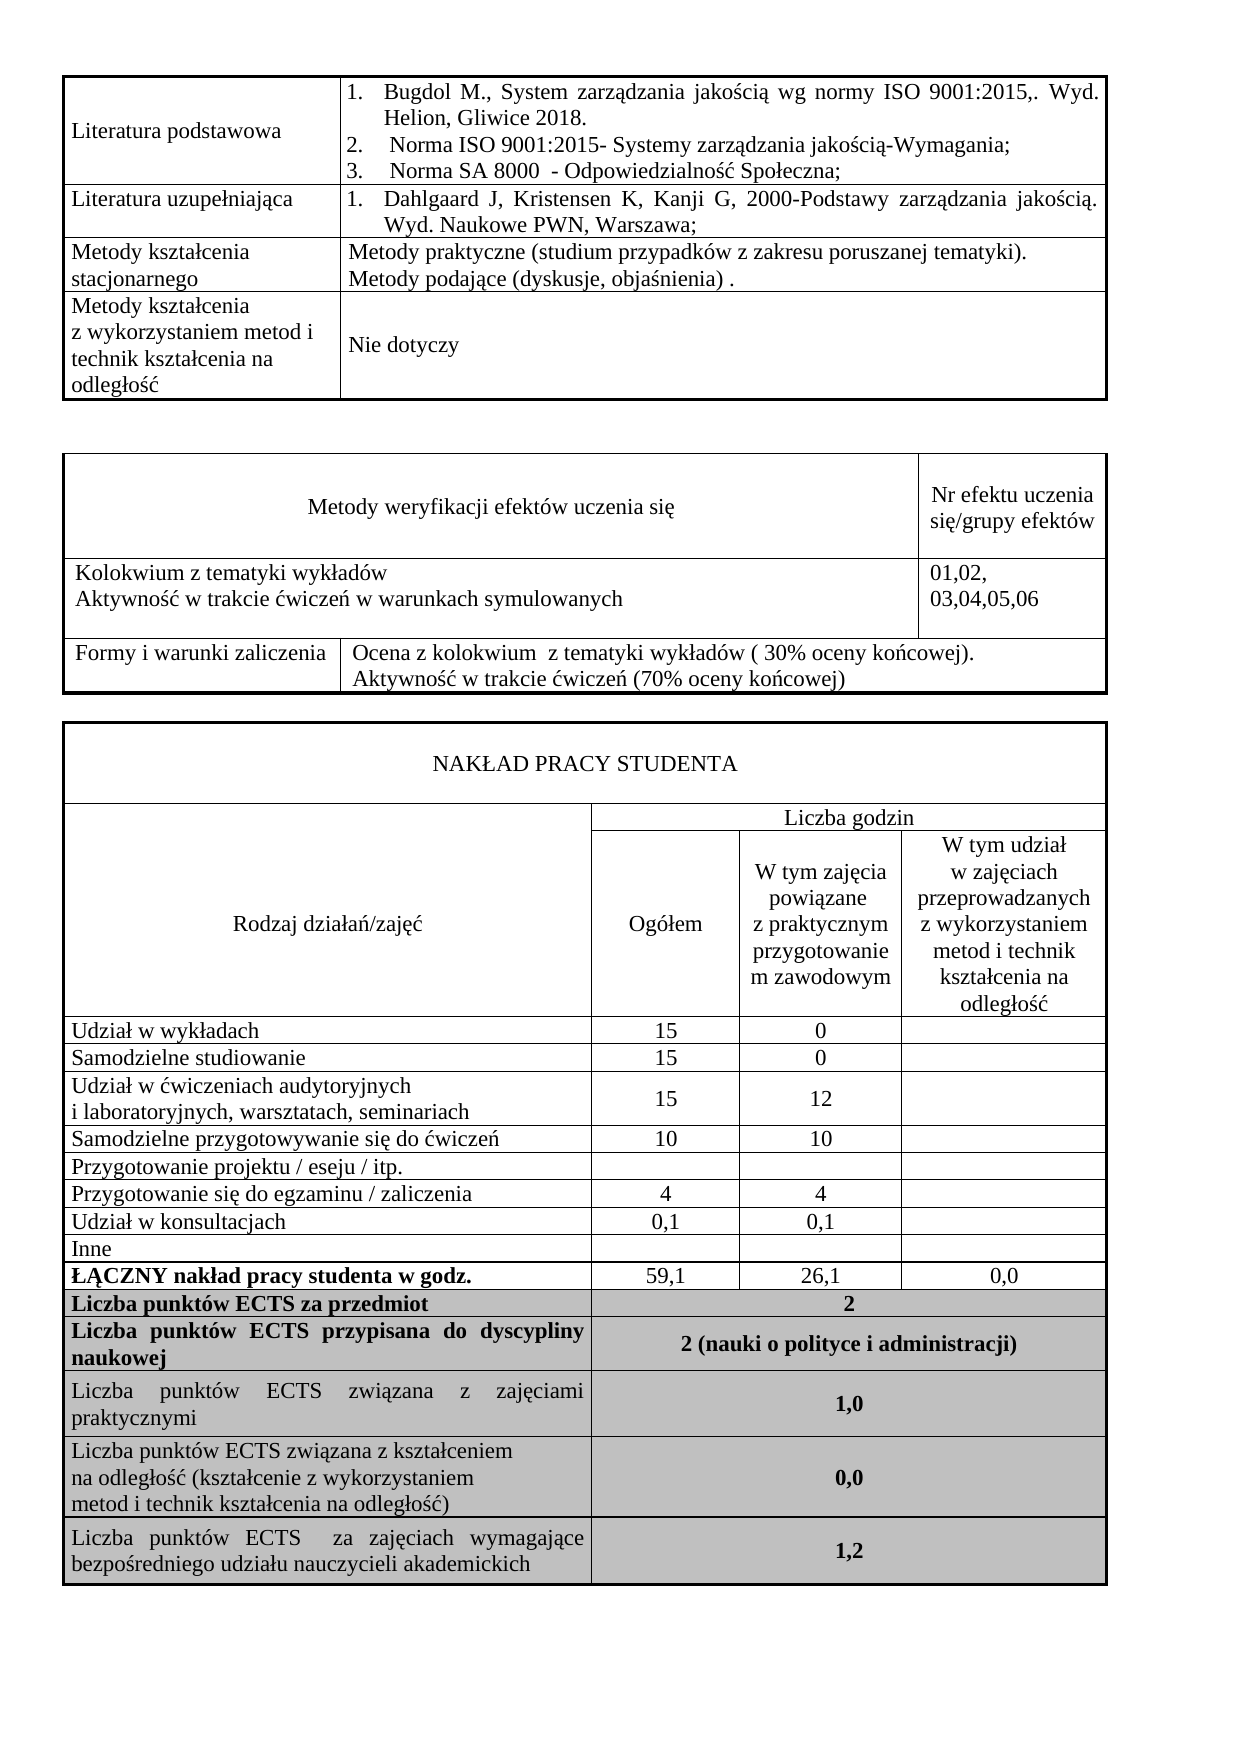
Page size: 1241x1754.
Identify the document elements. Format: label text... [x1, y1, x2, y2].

table_cell Metody kształcenia stacjonarnego [65, 238, 340, 291]
table_cell 0,1 [740, 1208, 901, 1234]
table_cell [740, 1235, 901, 1261]
table_cell Liczba punktów ECTS związana z zajęciami praktycznymi [65, 1371, 591, 1436]
table_header Literatura podstawowa [65, 78, 340, 183]
table_cell [902, 1235, 1105, 1261]
table_cell 1,0 [592, 1371, 1105, 1436]
table_cell Metody kształcenia z wykorzystaniem metod i technik kształcenia na odległość [65, 292, 340, 397]
table_cell Liczba punktów ECTS za przedmiot [65, 1290, 591, 1316]
table_cell Liczba punktów ECTS związana z kształceniem na odległość (kształcenie z wykorzystaniem metod i technik kształcenia na odległość) [65, 1437, 591, 1516]
table_cell Udział w konsultacjach [65, 1208, 591, 1234]
table_cell [902, 1180, 1105, 1207]
table_cell Liczba godzin [592, 804, 1105, 830]
table_cell [902, 1126, 1105, 1152]
table_cell Formy i warunki zaliczenia [65, 639, 340, 691]
table_header Bugdol M., System zarządzania jakością wg normy ISO 9001:2015,. Wyd. Helion, Gliwice 2018. Norma ISO 9001:2015- Systemy zarządzania jakością-Wymagania; Norma SA 8000 - Odpowiedzialność Społeczna; [341, 78, 1105, 183]
table_cell [902, 1153, 1105, 1179]
table_cell 1,2 [592, 1518, 1105, 1583]
table_cell [902, 1044, 1105, 1071]
table_cell 0,0 [902, 1263, 1105, 1289]
table_cell 0 [740, 1017, 901, 1043]
table_header Nr efektu uczenia się/grupy efektów [919, 454, 1105, 557]
table_cell 2 (nauki o polityce i administracji) [592, 1317, 1105, 1370]
table_cell 26,1 [740, 1263, 901, 1289]
table_cell 10 [592, 1126, 739, 1152]
table_cell Nie dotyczy [341, 292, 1105, 397]
table_cell W tym udział w zajęciach przeprowadzanych z wykorzystaniem metod i technik kształcenia na odległość [902, 831, 1105, 1016]
table_cell [592, 1235, 739, 1261]
table_cell Kolokwium z tematyki wykładów Aktywność w trakcie ćwiczeń w warunkach symulowanych [65, 559, 918, 638]
table_cell [902, 1208, 1105, 1234]
table_cell Ogółem [592, 831, 739, 1016]
table_cell 12 [740, 1072, 901, 1124]
table_cell Ocena z kolokwium z tematyki wykładów ( 30% oceny końcowej). Aktywność w trakcie ćwiczeń (70% oceny końcowej) [341, 639, 1105, 691]
table_cell 4 [592, 1180, 739, 1207]
table_cell 0,0 [592, 1437, 1105, 1516]
table_cell Przygotowanie projektu / eseju / itp. [65, 1153, 591, 1179]
table_cell Metody praktyczne (studium przypadków z zakresu poruszanej tematyki). Metody podające (dyskusje, objaśnienia) . [341, 238, 1105, 291]
table_cell 59,1 [592, 1263, 739, 1289]
table_cell [902, 1017, 1105, 1043]
table_cell Samodzielne przygotowywanie się do ćwiczeń [65, 1126, 591, 1152]
table_cell [740, 1153, 901, 1179]
table_cell ŁĄCZNY nakład pracy studenta w godz. [65, 1263, 591, 1289]
table_cell 01,02, 03,04,05,06 [919, 559, 1105, 638]
table_cell Rodzaj działań/zajęć [65, 804, 591, 1016]
table_header NAKŁAD PRACY STUDENTA [65, 724, 1105, 803]
table_cell Samodzielne studiowanie [65, 1044, 591, 1071]
table_cell 15 [592, 1017, 739, 1043]
table_cell 0,1 [592, 1208, 739, 1234]
table_cell Literatura uzupełniająca [65, 185, 340, 237]
table_cell 4 [740, 1180, 901, 1207]
table_cell 15 [592, 1072, 739, 1124]
table_cell 2 [592, 1290, 1105, 1316]
table_cell Liczba punktów ECTS przypisana do dyscypliny naukowej [65, 1317, 591, 1370]
table_cell W tym zajęcia powiązane z praktycznym przygotowaniem zawodowym [740, 831, 901, 1016]
table_cell [902, 1072, 1105, 1124]
table_cell Przygotowanie się do egzaminu / zaliczenia [65, 1180, 591, 1207]
table_cell Udział w wykładach [65, 1017, 591, 1043]
table_header Metody weryfikacji efektów uczenia się [65, 454, 918, 557]
table_cell Inne [65, 1235, 591, 1261]
table_cell [592, 1153, 739, 1179]
table_cell Udział w ćwiczeniach audytoryjnych i laboratoryjnych, warsztatach, seminariach [65, 1072, 591, 1124]
table_cell 0 [740, 1044, 901, 1071]
table_cell Dahlgaard J, Kristensen K, Kanji G, 2000-Podstawy zarządzania jakością. Wyd. Naukowe PWN, Warszawa; [341, 185, 1105, 237]
table_cell 15 [592, 1044, 739, 1071]
table_cell Liczba punktów ECTS za zajęciach wymagające bezpośredniego udziału nauczycieli akademickich [65, 1518, 591, 1583]
table_cell 10 [740, 1126, 901, 1152]
